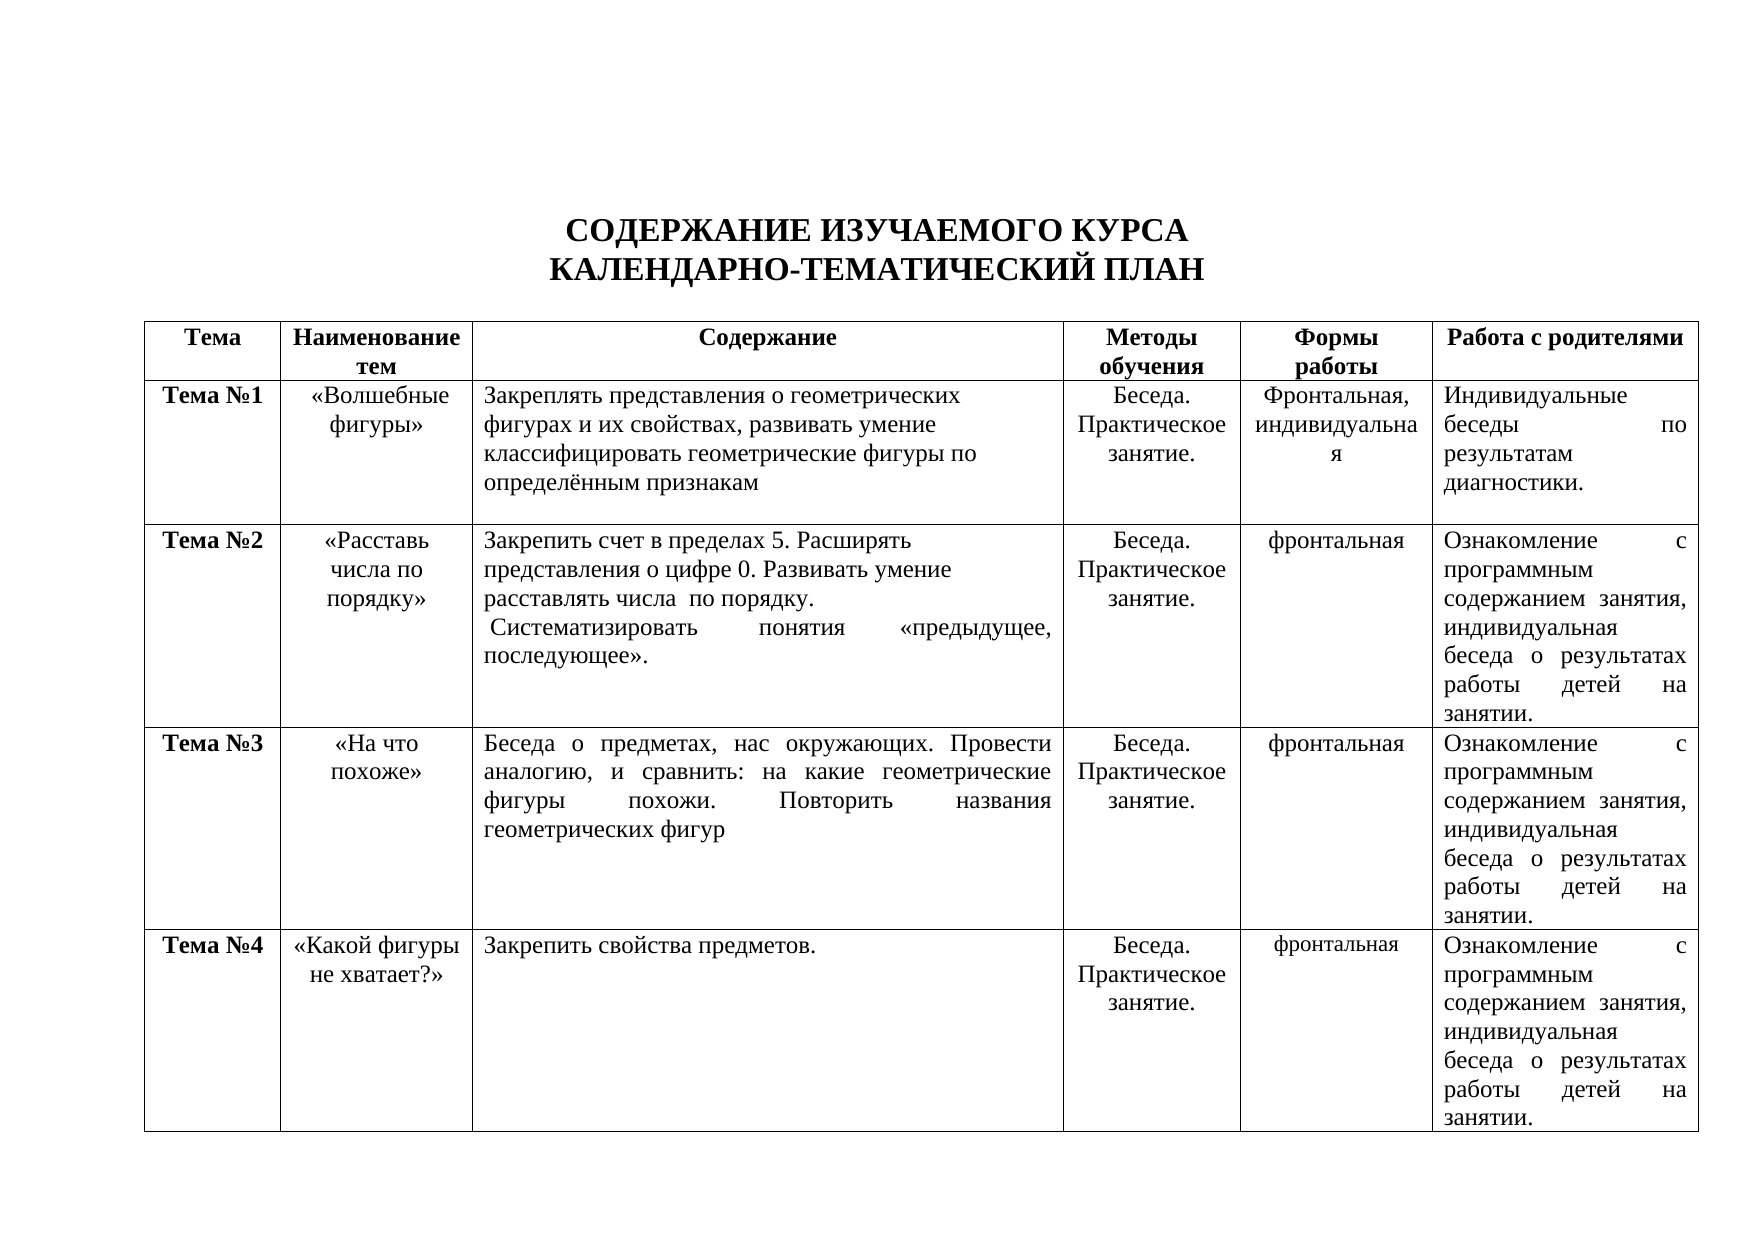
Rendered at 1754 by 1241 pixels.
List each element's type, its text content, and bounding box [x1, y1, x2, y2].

table_cell Беседа. Практическое занятие. [1064, 525, 1240, 727]
table_cell Закрепить свойства предметов. [473, 930, 1063, 1131]
table_cell фронтальная [1241, 728, 1432, 929]
table_cell «Какой фигуры не хватает?» [281, 930, 472, 1131]
table_header Формы работы [1241, 322, 1432, 379]
table_cell «Волшебные фигуры» [281, 381, 472, 524]
table_header Наименование тем [281, 322, 472, 379]
table_cell Ознакомление с программным содержанием занятия, индивидуальная беседа о результатах работы детей на занятии. [1433, 728, 1698, 929]
table_cell Тема №2 [145, 525, 280, 727]
table_cell Ознакомление с программным содержанием занятия, индивидуальная беседа о результатах работы детей на занятии. [1433, 525, 1698, 727]
table_header Методы обучения [1064, 322, 1240, 379]
table_cell Тема №3 [145, 728, 280, 929]
table_cell фронтальная [1241, 525, 1432, 727]
table_cell «Расставь числа по порядку» [281, 525, 472, 727]
table_cell Индивидуальные беседы по результатам диагностики. [1433, 381, 1698, 524]
text СОДЕРЖАНИЕ ИЗУЧАЕМОГО КУРСА [118, 211, 1636, 249]
table_cell Беседа о предметах, нас окружающих. Провести аналогию, и сравнить: на какие геометрические фигуры похожи. Повторить названия геометрических фигур [473, 728, 1063, 929]
table_cell Беседа. Практическое занятие. [1064, 728, 1240, 929]
table_cell «На что похоже» [281, 728, 472, 929]
table_cell Закреплять представления о геометрических фигурах и их свойствах, развивать умение классифицировать геометрические фигуры по определённым признакам [473, 381, 1063, 524]
table_cell Закрепить счет в пределах 5. Расширять представления о цифре 0. Развивать умение расставлять числа по порядку. Систематизировать понятия «предыдущее, последующее». [473, 525, 1063, 727]
table_cell фронтальная [1241, 930, 1432, 1131]
table_cell Беседа. Практическое занятие. [1064, 381, 1240, 524]
table_cell Тема №4 [145, 930, 280, 1131]
table_header Тема [145, 322, 280, 379]
text КАЛЕНДАРНО-ТЕМАТИЧЕСКИЙ ПЛАН [118, 249, 1636, 287]
table_header Содержание [473, 322, 1063, 379]
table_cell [1064, 930, 1240, 1131]
table_header Работа с родителями [1433, 322, 1698, 379]
table_cell Тема №1 [145, 381, 280, 524]
table_cell Фронтальная, индивидуальная [1241, 381, 1432, 524]
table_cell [1433, 930, 1698, 1131]
